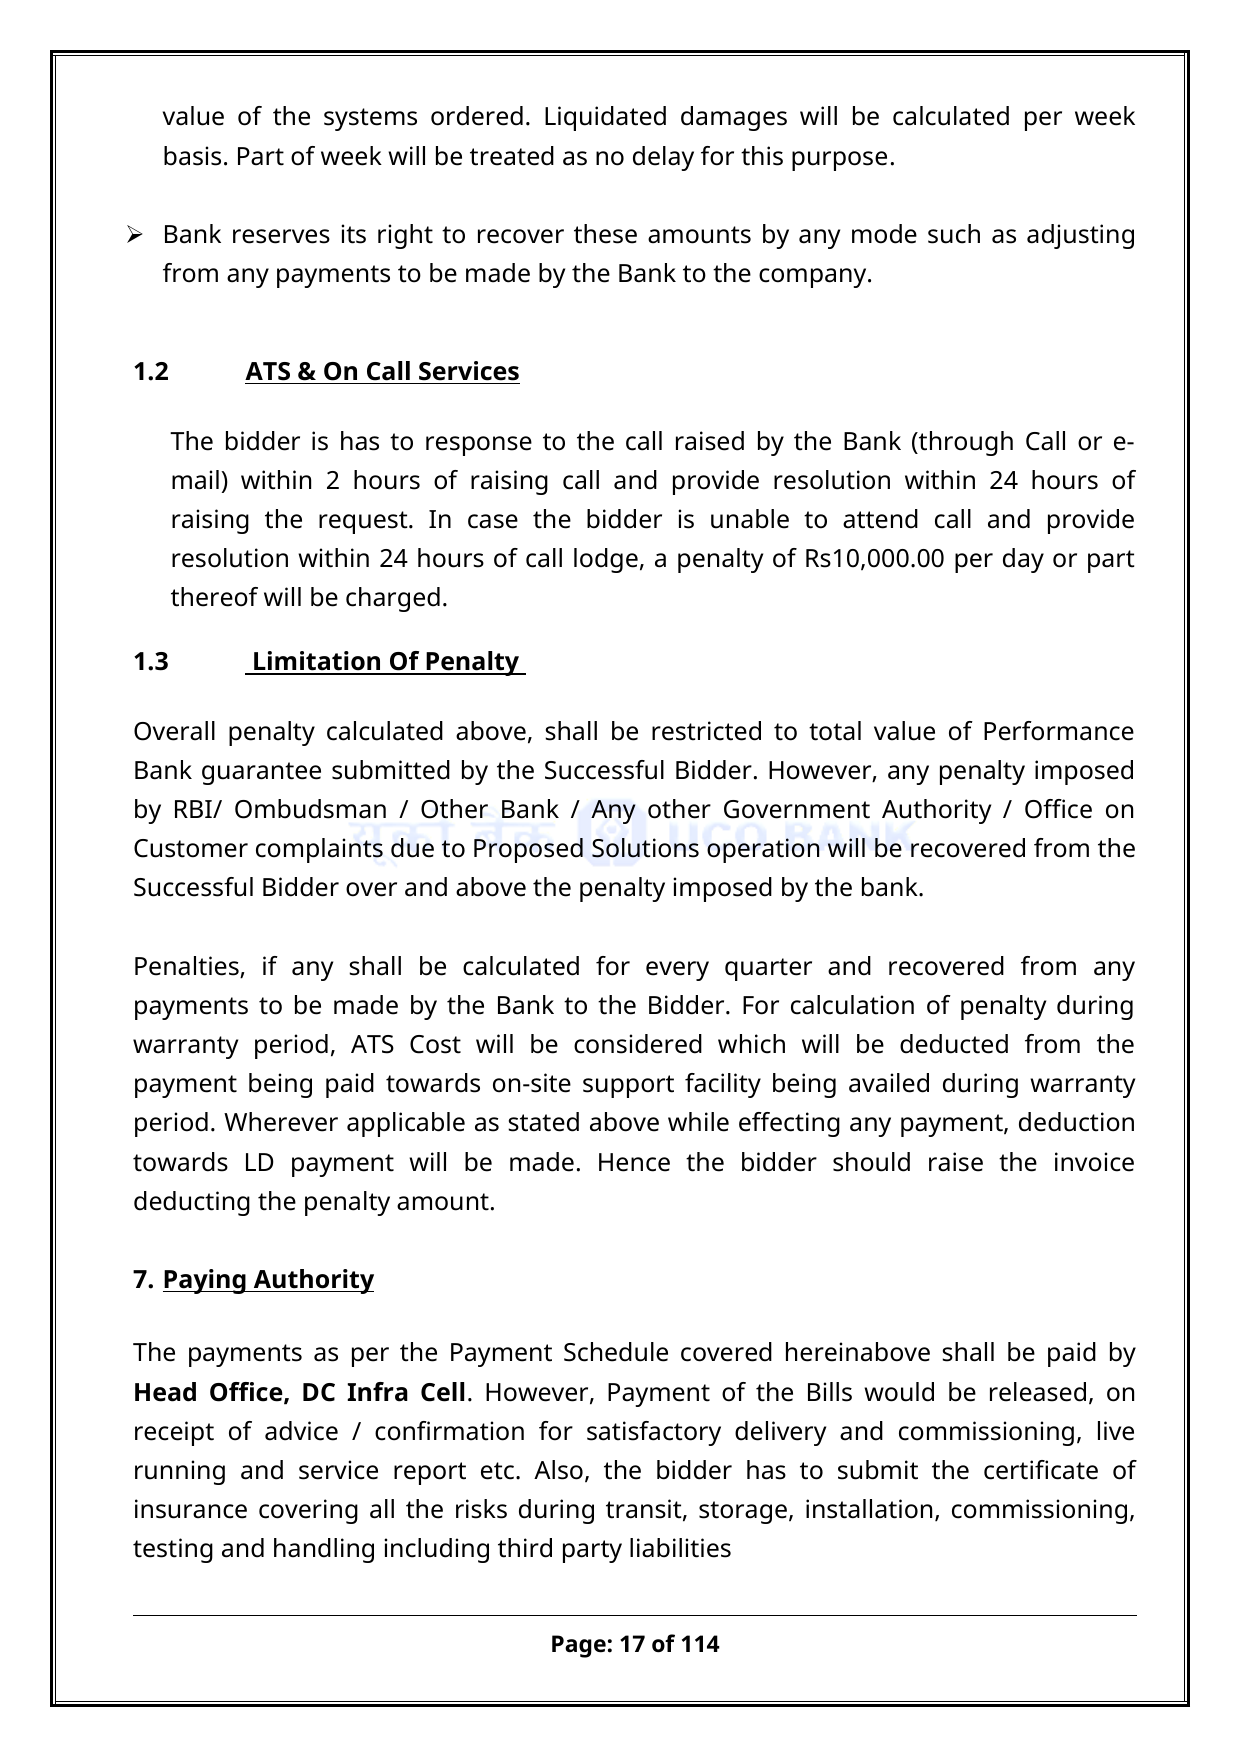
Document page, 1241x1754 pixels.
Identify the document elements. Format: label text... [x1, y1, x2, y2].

list Bank reserves its right to recover these amounts by any mode such as adjusting from any payments to be made by the Bank to the company. [125, 216, 1137, 290]
text Overall penalty calculated above, shall be restricted to total value of Performance Bank guarantee submitted by the Successful Bidder. However, any penalty imposed by RBI/ Ombudsman / Other Bank / Any other Government Authority / Office on Customer complaints due to Proposed Solutions operation will be recovered from the Successful Bidder over and above the penalty imposed by the bank. [133, 713, 1137, 904]
subtitle Limitation Of Penalty [133, 644, 1137, 678]
subtitle ATS & On Call Services [133, 354, 1137, 388]
list The bidder is has to response to the call raised by the Bank (through Call or e-mail) within 2 hours of raising call and provide resolution within 24 hours of raising the request. In case the bidder is unable to attend call and provide resolution within 24 hours of call lodge, a penalty of Rs10,000.00 per day or part thereof will be charged. [170, 423, 1137, 614]
text The payments as per the Payment Schedule covered hereinabove shall be paid by Head Office, DC Infra Cell. However, Payment of the Bills would be released, on receipt of advice / confirmation for satisfactory delivery and commissioning, live running and service report etc. Also, the bidder has to submit the certificate of insurance covering all the risks during transit, storage, installation, commissioning, testing and handling including third party liabilities [133, 1335, 1137, 1565]
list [125, 99, 1137, 172]
text Penalties, if any shall be calculated for every quarter and recovered from any payments to be made by the Bank to the Bidder. For calculation of penalty during warranty period, ATS Cost will be considered which will be deducted from the payment being paid towards on-site support facility being availed during warranty period. Wherever applicable as stated above while effecting any payment, deduction towards LD payment will be made. Hence the bidder should raise the invoice deducting the penalty amount. [133, 948, 1137, 1217]
subtitle Paying Authority [133, 1262, 1137, 1296]
